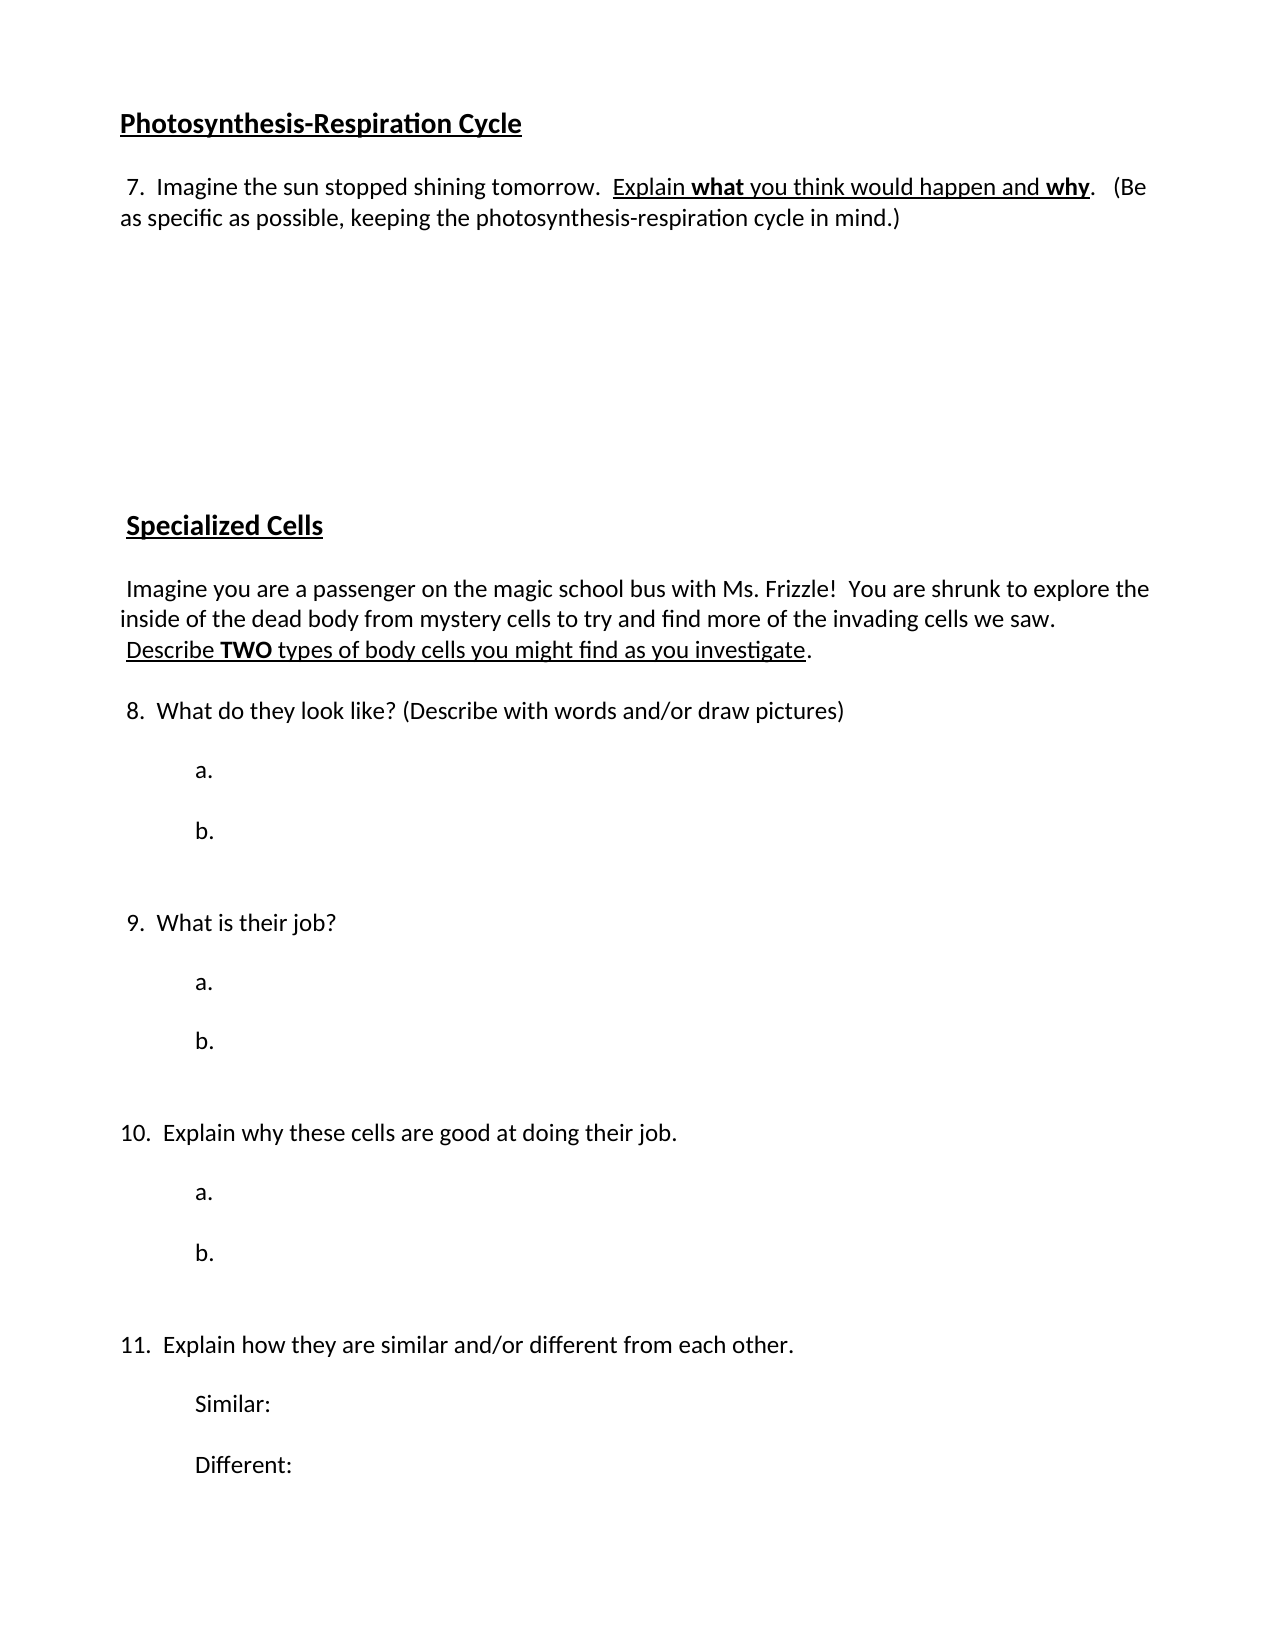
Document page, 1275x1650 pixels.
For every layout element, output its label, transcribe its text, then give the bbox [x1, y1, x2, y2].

text Different: [120, 1449, 1155, 1480]
text 10. Explain why these cells are good at doing their job. [120, 1117, 1155, 1148]
text b. [120, 1026, 1155, 1056]
text 7. Imagine the sun stopped shining tomorrow. Explain what you think would happen and why. (Be as specific as possible, keeping the photosynthesis-respiration cycle in mind.) [120, 171, 1155, 232]
text 8. What do they look like? (Describe with words and/or draw pictures) [120, 695, 1155, 726]
text Specialized Cells [120, 507, 1155, 542]
text 9. What is their job? [120, 907, 1155, 937]
text b. [120, 1237, 1155, 1268]
text Similar: [120, 1388, 1155, 1419]
text b. [120, 815, 1155, 846]
text a. [120, 754, 1155, 785]
text Photosynthesis-Respiration Cycle [120, 105, 1155, 141]
text Describe TWO types of body cells you might find as you investigate. [120, 634, 1155, 664]
text Imagine you are a passenger on the magic school bus with Ms. Frizzle! You are shrunk to explore the inside of the dead body from mystery cells to try and find more of the invading cells we saw. [120, 573, 1155, 634]
text a. [120, 966, 1155, 997]
text 11. Explain how they are similar and/or different from each other. [120, 1329, 1155, 1359]
text a. [120, 1176, 1155, 1207]
